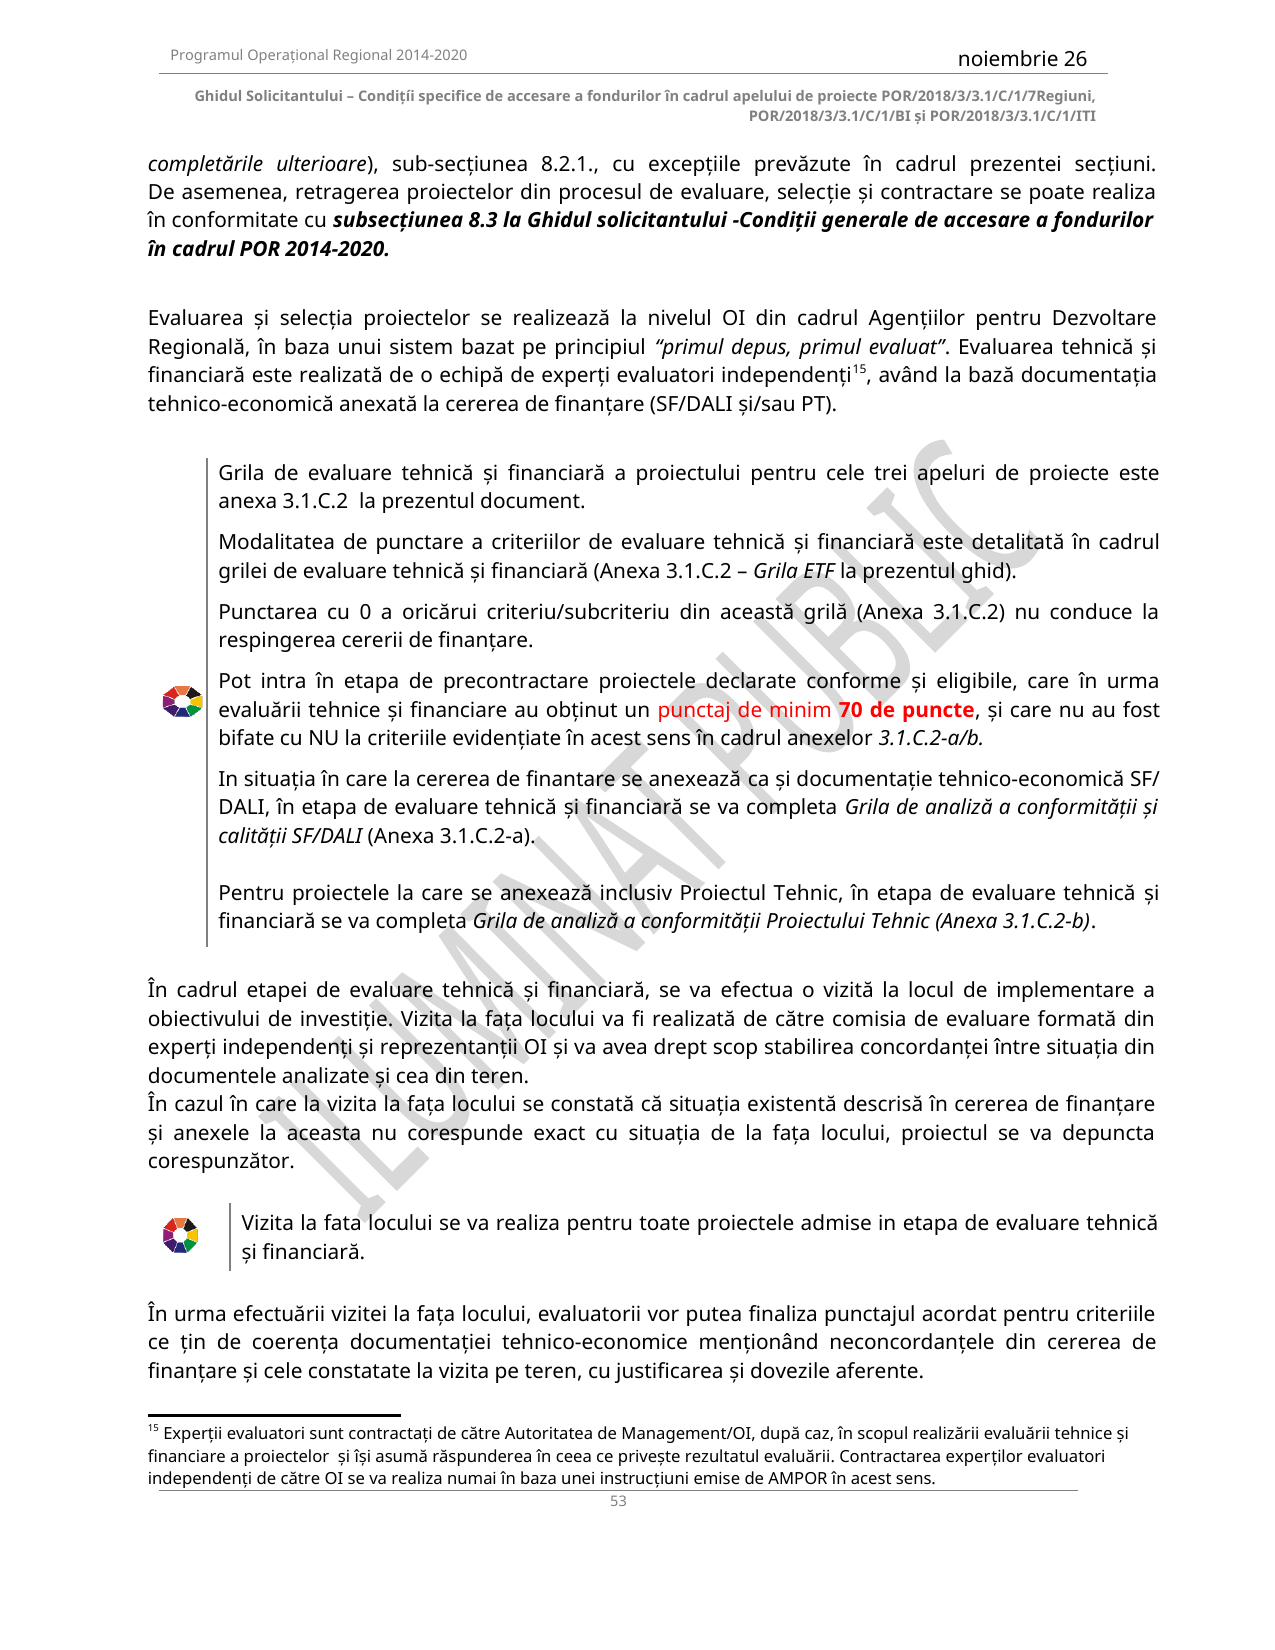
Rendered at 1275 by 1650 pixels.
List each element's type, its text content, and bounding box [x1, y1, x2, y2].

text În urma efectuării vizitei la fața locului, evaluatorii vor putea finaliza punctajul acordat pentru criteriile ce țin de coerența documentației tehnico-economice menționând neconcordanțele din cererea de finanțare și cele constatate la vizita pe teren, cu justificarea și dovezile aferente. [148, 1299, 1157, 1384]
picture [158, 1215, 203, 1259]
text În cadrul etapei de evaluare tehnică și financiară, se va efectua o vizită la locul de implementare a obiectivului de investiţie. Vizita la faţa locului va fi realizată de către comisia de evaluare formată din experţi independenţi şi reprezentanţii OI şi va avea drept scop stabilirea concordanţei între situaţia din documentele analizate şi cea din teren. [148, 976, 1157, 1089]
table_header Grila de evaluare tehnică şi financiară a proiectului pentru cele trei apeluri de proiecte este anexa 3.1.C.2 la prezentul document. Modalitatea de punctare a criteriilor de evaluare tehnică și financiară este detalitată în cadrul grilei de evaluare tehnică și financiară (Anexa 3.1.C.2 – Grila ETF la prezentul ghid). Punctarea cu 0 a oricărui criteriu/subcriteriu din această grilă (Anexa 3.1.C.2) nu conduce la respingerea cererii de finanțare. Pot intra în etapa de precontractare proiectele declarate conforme și eligibile, care în urma evaluării tehnice și financiare au obținut un punctaj de minim 70 de puncte, și care nu au fost bifate cu NU la criteriile evidenţiate în acest sens în cadrul anexelor 3.1.C.2-a/b. In situația în care la cererea de finantare se anexează ca și documentație tehnico-economică SF/ DALI, în etapa de evaluare tehnică și financiară se va completa Grila de analiză a conformității și calității SF/DALI (Anexa 3.1.C.2-a). Pentru proiectele la care se anexează inclusiv Proiectul Tehnic, în etapa de evaluare tehnică și financiară se va completa Grila de analiză a conformității Proiectului Tehnic (Anexa 3.1.C.2-b). [208, 458, 1172, 947]
table_header [148, 458, 206, 947]
picture [158, 683, 207, 722]
text Evaluarea și selecția proiectelor se realizează la nivelul OI din cadrul Agențiilor pentru Dezvoltare Regională, în baza unui sistem bazat pe principiul “primul depus, primul evaluat”. Evaluarea tehnică şi financiară este realizată de o echipă de experţi evaluatori independenţi, având la bază documentația tehnico-economică anexată la cererea de finanțare (SF/DALI și/sau PT). [148, 303, 1157, 417]
table_header [148, 1203, 229, 1271]
text În cazul în care la vizita la faţa locului se constată că situaţia existentă descrisă în cererea de finanţare şi anexele la aceasta nu corespunde exact cu situaţia de la faţa locului, proiectul se va depuncta corespunzător. [148, 1089, 1157, 1175]
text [148, 149, 1157, 262]
table_header Vizita la fata locului se va realiza pentru toate proiectele admise in etapa de evaluare tehnică și financiară. [231, 1203, 1172, 1271]
